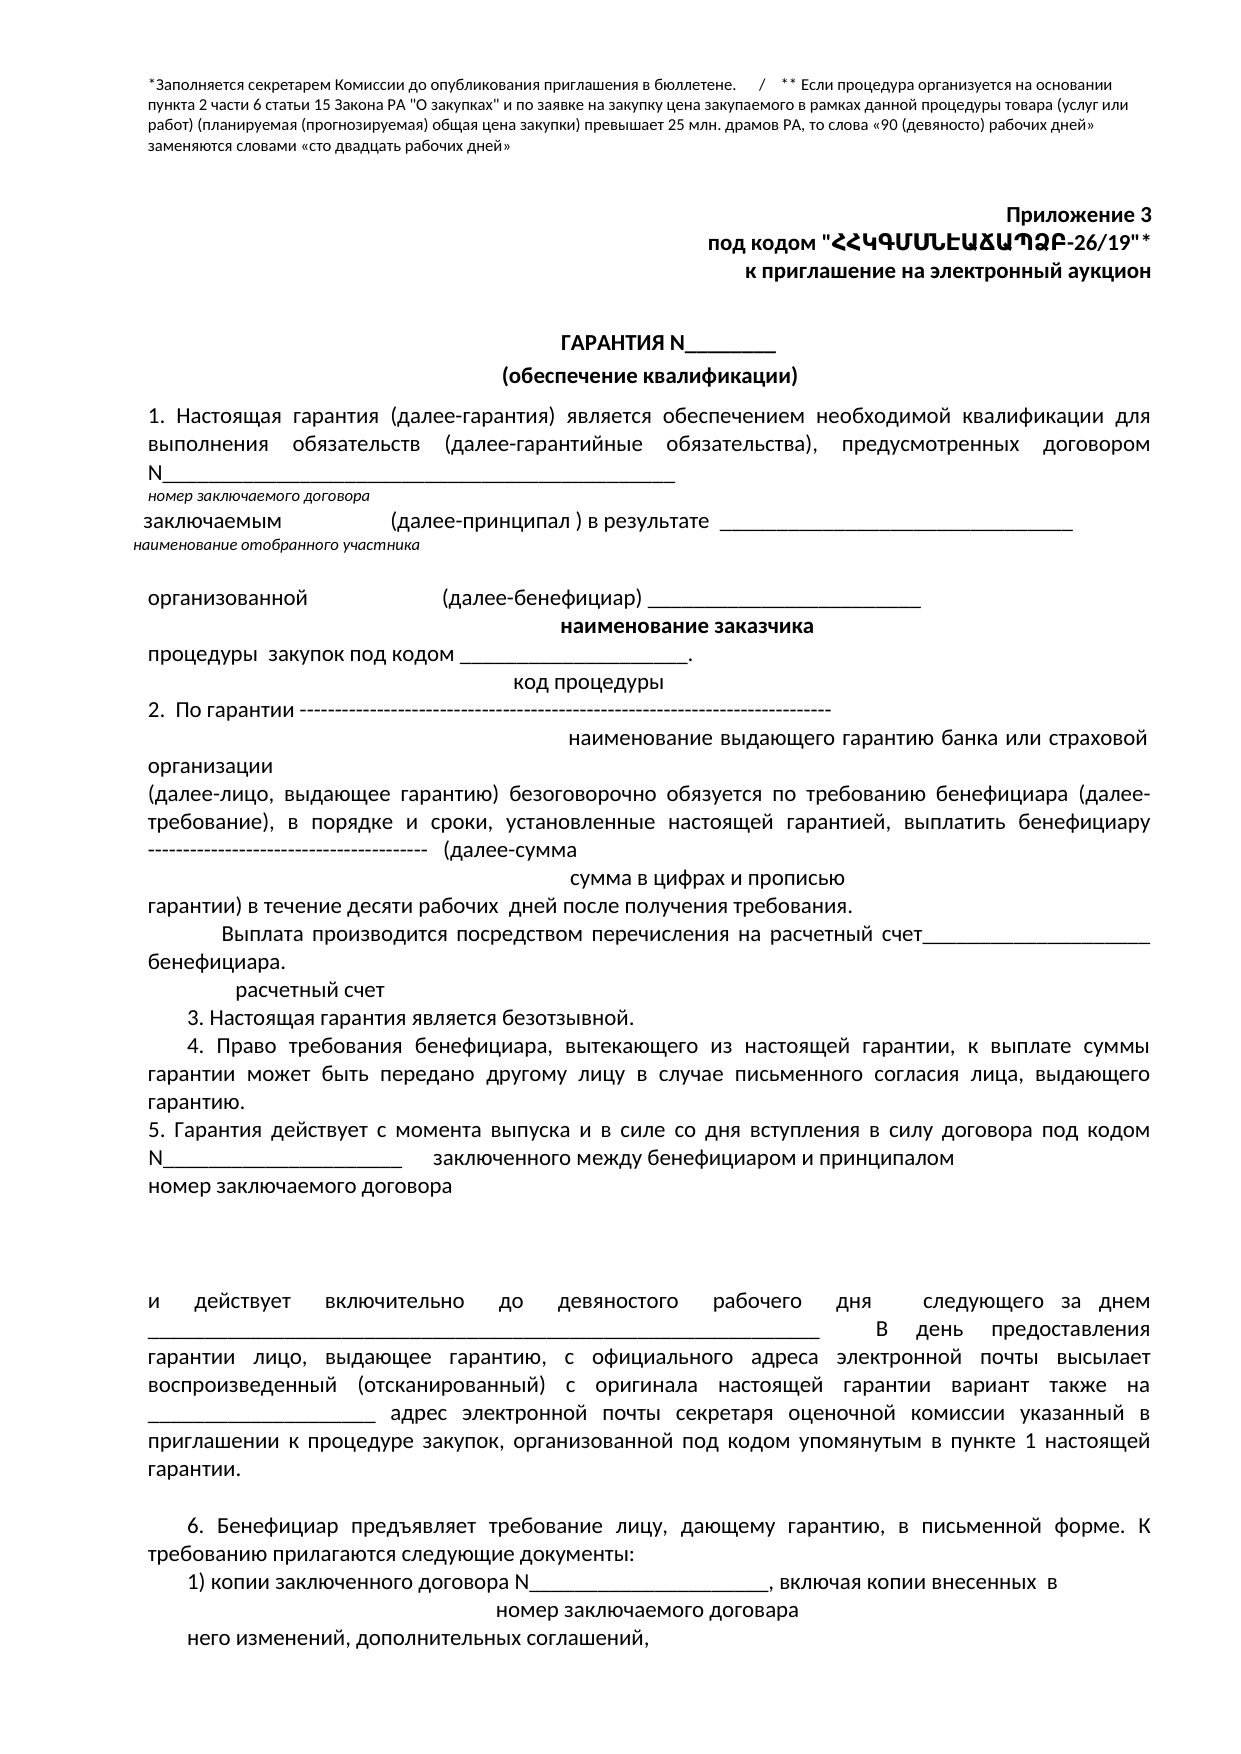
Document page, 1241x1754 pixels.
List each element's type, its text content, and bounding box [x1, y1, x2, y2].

text расчетный счет [148, 975, 1152, 1003]
text 6. Бенефициар предъявляет требование лицу, дающему гарантию, в письменной форме. К требованию прилагаются следующие документы: [148, 1511, 1152, 1567]
text *Заполняется секретарем Комиссии до опубликования приглашения в бюллетене. / ** Eсли процедура организуется на основании пункта 2 части 6 статьи 15 Закона РА "О закупках" и по заявке на закупку цена закупаемого в рамках данной процедуры товара (услуг или работ) (планируемая (прогнозируемая) общая цена закупки) превышает 25 млн. драмов РА, то слова «90 (девяносто) рабочих дней» заменяются словами «сто двадцать рабочих дней» [148, 74, 1152, 155]
text организованной (далее-бенефициар) ________________________ [148, 583, 1152, 611]
text 5. Гарантия действует с момента выпуска и в силе со дня вступления в силу договора под кодом N_____________________ заключенного между бенефициаром и принципалом [148, 1115, 1152, 1171]
text заключаемым (далее-принципал ) в результате _______________________________ [133, 506, 1152, 534]
text Выплата производится посредством перечисления на расчетный счет____________________ бенефициара. [148, 919, 1152, 975]
text номер заключаемого договара [148, 1595, 1152, 1623]
text (далее-лицо, выдающее гарантию) безоговорочно обязуется по требованию бенефициара (далее-требование), в порядке и сроки, установленные настоящей гарантией, выплатить бенефициару ---------------------------------------- (далее-сумма [148, 779, 1152, 863]
text сумма в цифрах и прописью [148, 863, 1152, 891]
text ГАРАНТИЯ N________ [185, 328, 1152, 357]
text него изменений, дополнительных соглашений, [148, 1623, 1152, 1651]
text 3. Настоящая гарантия является безотзывной. [148, 1003, 1152, 1031]
text наименование выдающего гарантию банка или страховой организации [148, 723, 1152, 779]
text под кодом "ՀՀԿԳՄՍՆԷԱՃԱՊՁԲ-26/19"* [185, 228, 1152, 256]
text 4. Право требования бенефициара, вытекающего из настоящей гарантии, к выплате суммы гарантии может быть передано другому лицу в случае письменного согласия лица, выдающего гарантию. [148, 1031, 1152, 1115]
text номер заключаемого договора [148, 1171, 1152, 1199]
text гарантии) в течение десяти рабочих дней после получения требования. [148, 891, 1152, 919]
text (обеспечение квалификации) [207, 361, 1093, 389]
text 2. По гарантии ---------------------------------------------------------------------------- [148, 695, 1152, 723]
text код процедуры [148, 667, 1152, 695]
text процедуры закупок под кодом ____________________. [148, 639, 1152, 667]
text к приглашение на электронный аукцион [185, 256, 1152, 284]
text и действует включительно до девяностого рабочего дня следующего за днем ___________________________________________________________ В день предоставления гарантии лицо, выдающее гарантию, с официального адреса электронной почты высылает воспроизведенный (отсканированный) с оригинала настоящей гарантии вариант также на ____________________ адрес электронной почты секретаря оценочной комиссии указанный в приглашении к процедуре закупок, организованной под кодом упомянутым в пункте 1 настоящей гарантии. [148, 1286, 1152, 1482]
text наименование заказчика [281, 611, 1152, 639]
text номер заключаемого договора [133, 486, 1152, 506]
text 1. Настоящая гарантия (далее-гарантия) является обеспечением необходимой квалификации для выполнения обязательств (далее-гарантийные обязательства), предусмотренных договором N_____________________________________________ [148, 402, 1152, 486]
text 1) копии заключенного договора N_____________________, включая копии внесенных в [148, 1567, 1152, 1595]
text наименование отобранного участника [133, 534, 1152, 554]
text Приложение 3 [185, 200, 1152, 228]
